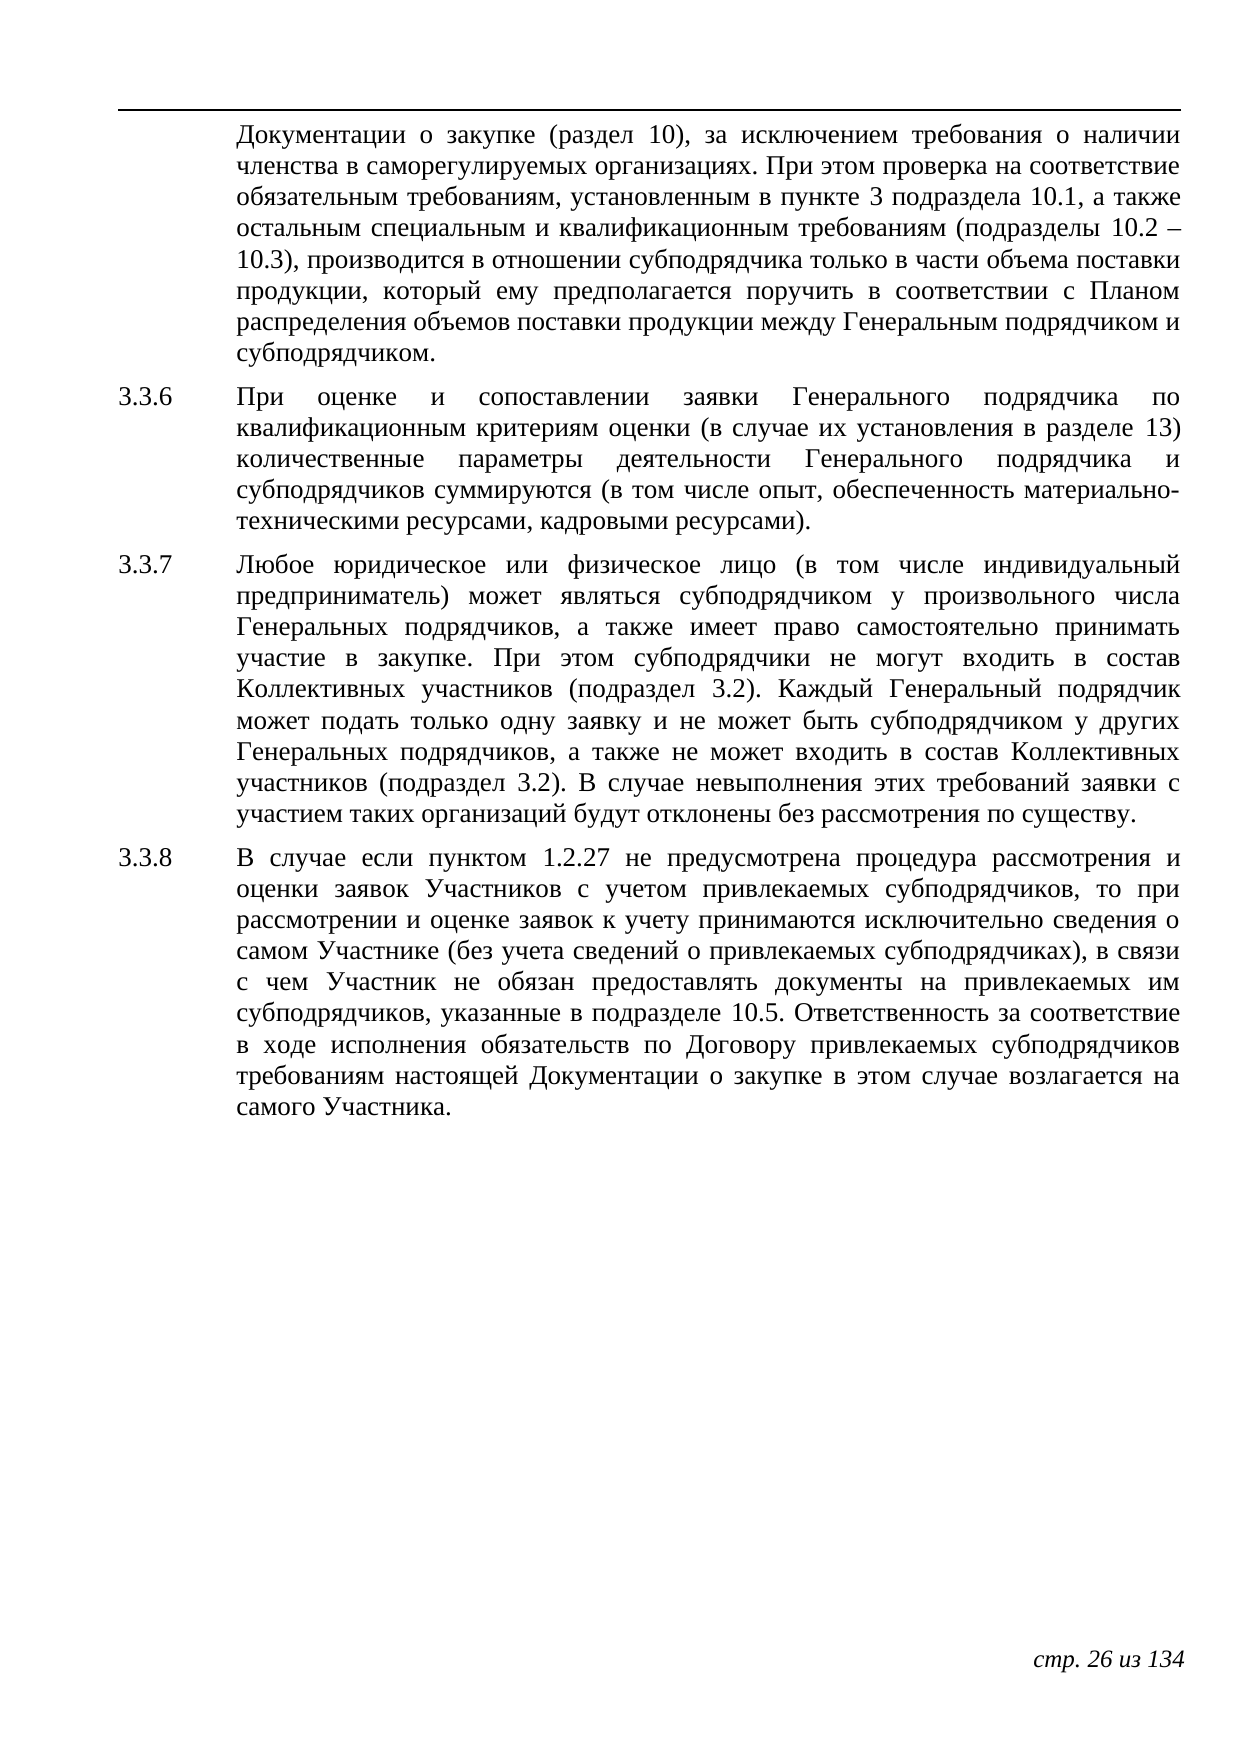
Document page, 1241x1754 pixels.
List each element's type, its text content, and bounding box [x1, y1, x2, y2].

text В случае если пунктом 1.2.27 не предусмотрена процедура рассмотрения и оценки заявок Участников с учетом привлекаемых субподрядчиков, то при рассмотрении и оценке заявок к учету принимаются исключительно сведения о самом Участнике (без учета сведений о привлекаемых субподрядчиках), в связи с чем Участник не обязан предоставлять документы на привлекаемых им субподрядчиков, указанные в подразделе 10.5. Ответственность за соответствие в ходе исполнения обязательств по Договору привлекаемых субподрядчиков требованиям настоящей Документации о закупке в этом случае возлагается на самого Участника. [118, 841, 1181, 1121]
text При оценке и сопоставлении заявки Генерального подрядчика по квалификационным критериям оценки (в случае их установления в разделе 13) количественные параметры деятельности Генерального подрядчика и субподрядчиков суммируются (в том числе опыт, обеспеченность материально-техническими ресурсами, кадровыми ресурсами). [118, 380, 1181, 536]
text Любое юридическое или физическое лицо (в том числе индивидуальный предприниматель) может являться субподрядчиком у произвольного числа Генеральных подрядчиков, а также имеет право самостоятельно принимать участие в закупке. При этом субподрядчики не могут входить в состав Коллективных участников (подраздел 3.2). Каждый Генеральный подрядчик может подать только одну заявку и не может быть субподрядчиком у других Генеральных подрядчиков, а также не может входить в состав Коллективных участников (подраздел 3.2). В случае невыполнения этих требований заявки с участием таких организаций будут отклонены без рассмотрения по существу. [118, 548, 1181, 828]
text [118, 118, 1181, 367]
